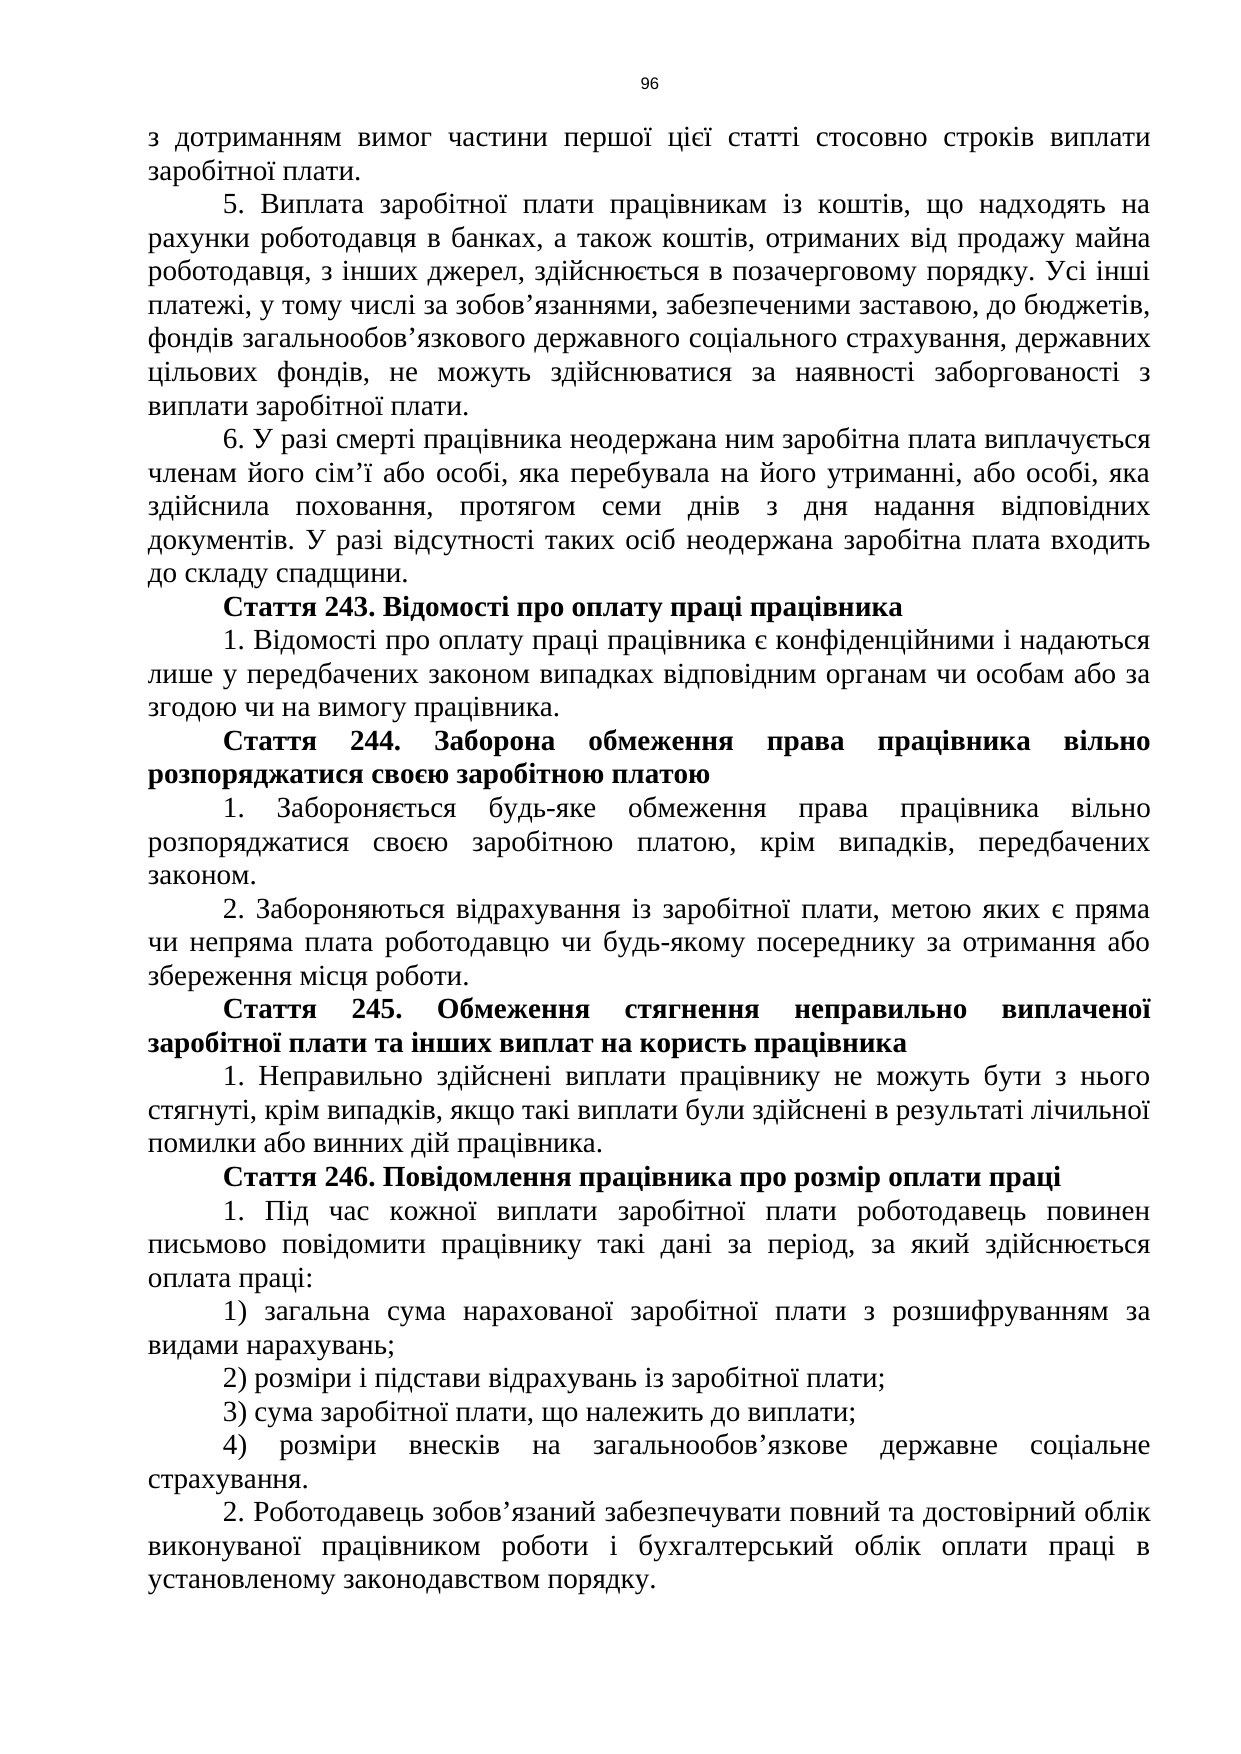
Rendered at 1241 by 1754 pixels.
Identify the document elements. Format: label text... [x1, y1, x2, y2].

text Стаття 245. Обмеження стягнення неправильно виплаченої заробітної плати та інших виплат на користь працівника [148, 991, 1152, 1058]
text 2) розміри і підстави відрахувань із заробітної плати; [148, 1360, 1152, 1394]
text 1) загальна сума нарахованої заробітної плати з розшифруванням за видами нарахувань; [148, 1293, 1152, 1360]
text Стаття 244. Заборона обмеження права працівника вільно розпоряджатися своєю заробітною платою [148, 723, 1152, 790]
text Стаття 246. Повідомлення працівника про розмір оплати праці [148, 1159, 1152, 1193]
text 2. Роботодавець зобов’язаний забезпечувати повний та достовірний облік виконуваної працівником роботи і бухгалтерський облік оплати праці в установленому законодавством порядку. [148, 1494, 1152, 1595]
text 5. Виплата заробітної плати працівникам із коштів, що надходять на рахунки роботодавця в банках, а також коштів, отриманих від продажу майна роботодавця, з інших джерел, здійснюється в позачерговому порядку. Усі інші платежі, у тому числі за зобов’язаннями, забезпеченими заставою, до бюджетів, фондів загальнообов’язкового державного соціального страхування, державних цільових фондів, не можуть здійснюватися за наявності заборгованості з виплати заробітної плати. [148, 186, 1152, 421]
text 1. Відомості про оплату праці працівника є конфіденційними і надаються лише у передбачених законом випадках відповідним органам чи особам або за згодою чи на вимогу працівника. [148, 622, 1152, 723]
text Стаття 243. Відомості про оплату праці працівника [148, 589, 1152, 622]
text 3) сума заробітної плати, що належить до виплати; [148, 1394, 1152, 1427]
text 4) розміри внесків на загальнообов’язкове державне соціальне страхування. [148, 1427, 1152, 1494]
text 6. У разі смерті працівника неодержана ним заробітна плата виплачується членам його сім’ї або особі, яка перебувала на його утриманні, або особі, яка здійснила поховання, протягом семи днів з дня надання відповідних документів. У разі відсутності таких осіб неодержана заробітна плата входить до складу спадщини. [148, 421, 1152, 589]
text 1. Забороняється будь-яке обмеження права працівника вільно розпоряджатися своєю заробітною платою, крім випадків, передбачених законом. [148, 790, 1152, 891]
text 2. Забороняються відрахування із заробітної плати, метою яких є пряма чи непряма плата роботодавцю чи будь-якому посереднику за отримання або збереження місця роботи. [148, 891, 1152, 991]
text 1. Неправильно здійснені виплати працівнику не можуть бути з нього стягнуті, крім випадків, якщо такі виплати були здійснені в результаті лічильної помилки або винних дій працівника. [148, 1058, 1152, 1159]
text 1. Під час кожної виплати заробітної плати роботодавець повинен письмово повідомити працівнику такі дані за період, за який здійснюється оплата праці: [148, 1193, 1152, 1293]
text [148, 119, 1152, 186]
